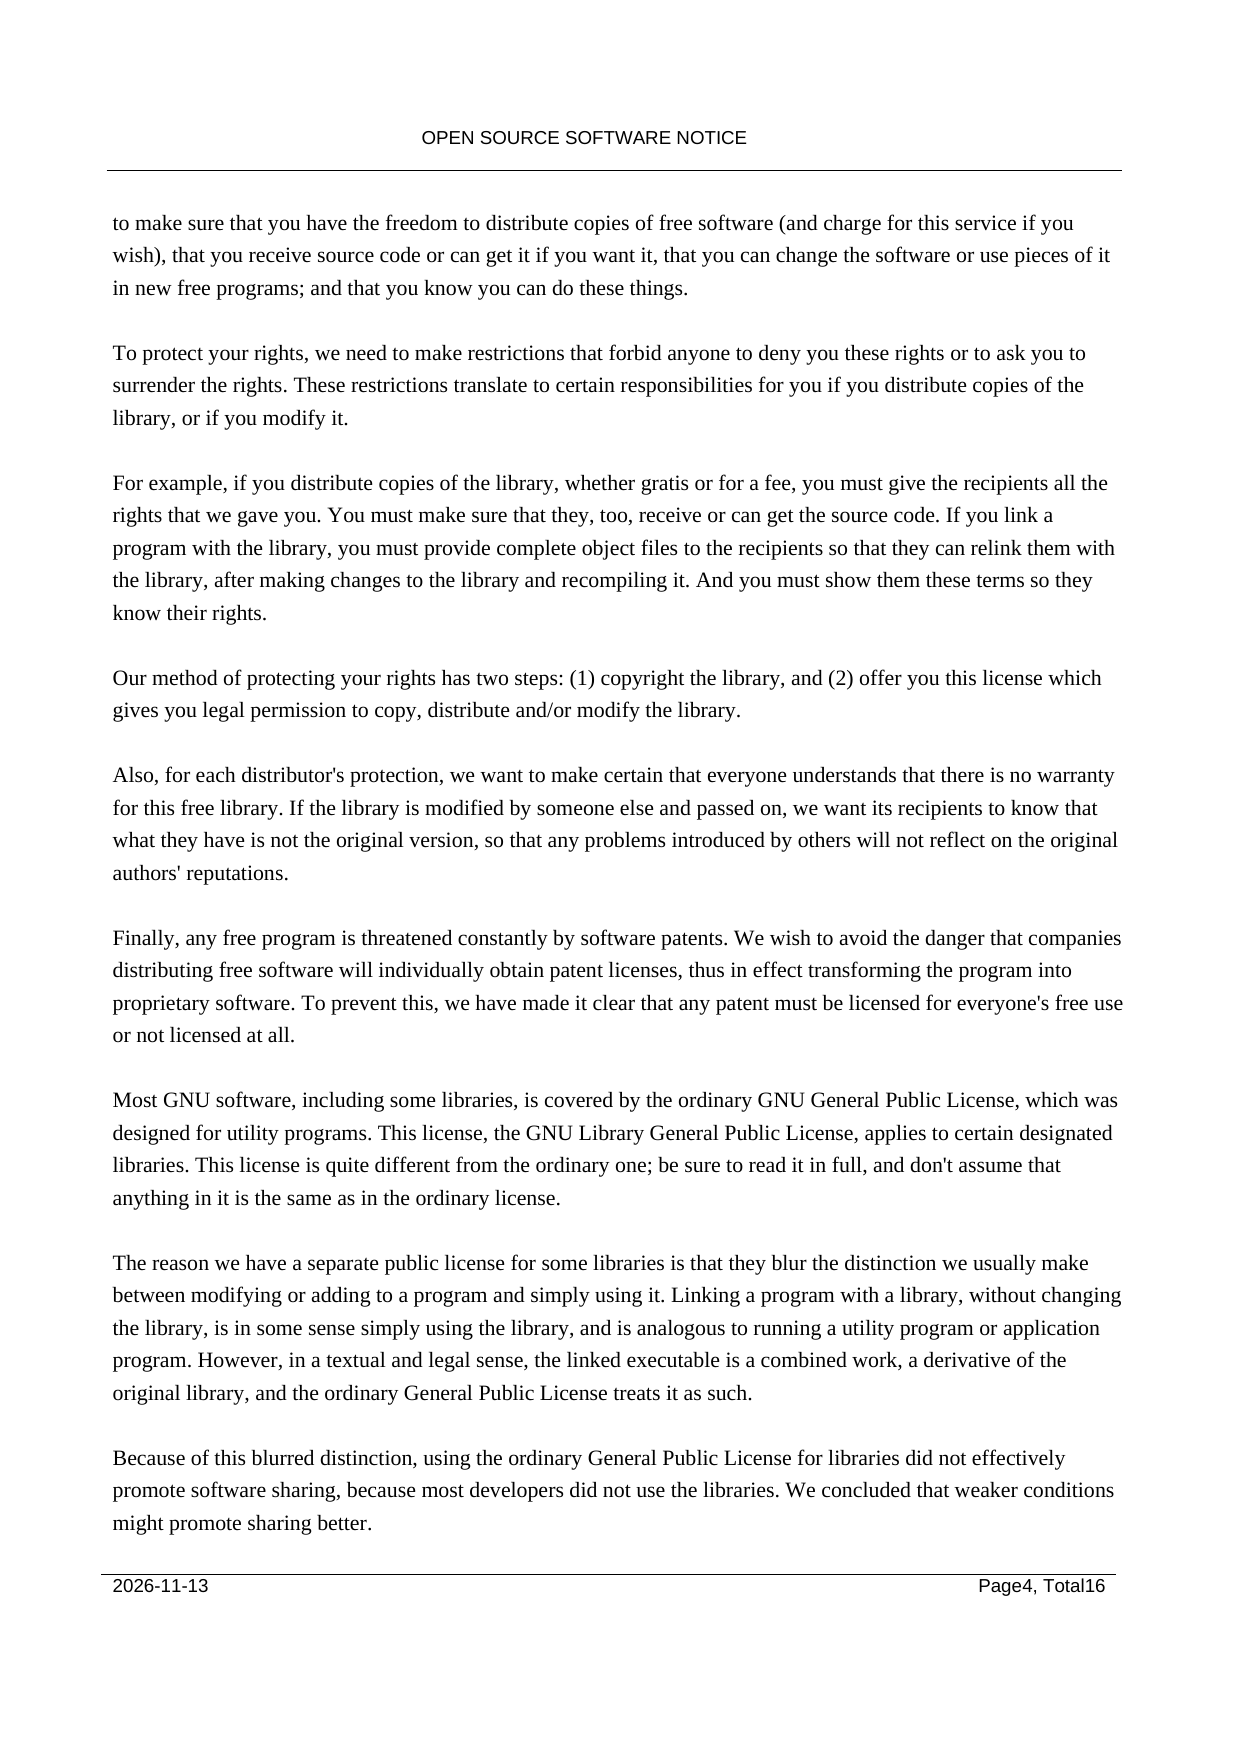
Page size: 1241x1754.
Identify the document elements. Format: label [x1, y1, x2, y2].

text [112, 206, 1128, 1539]
